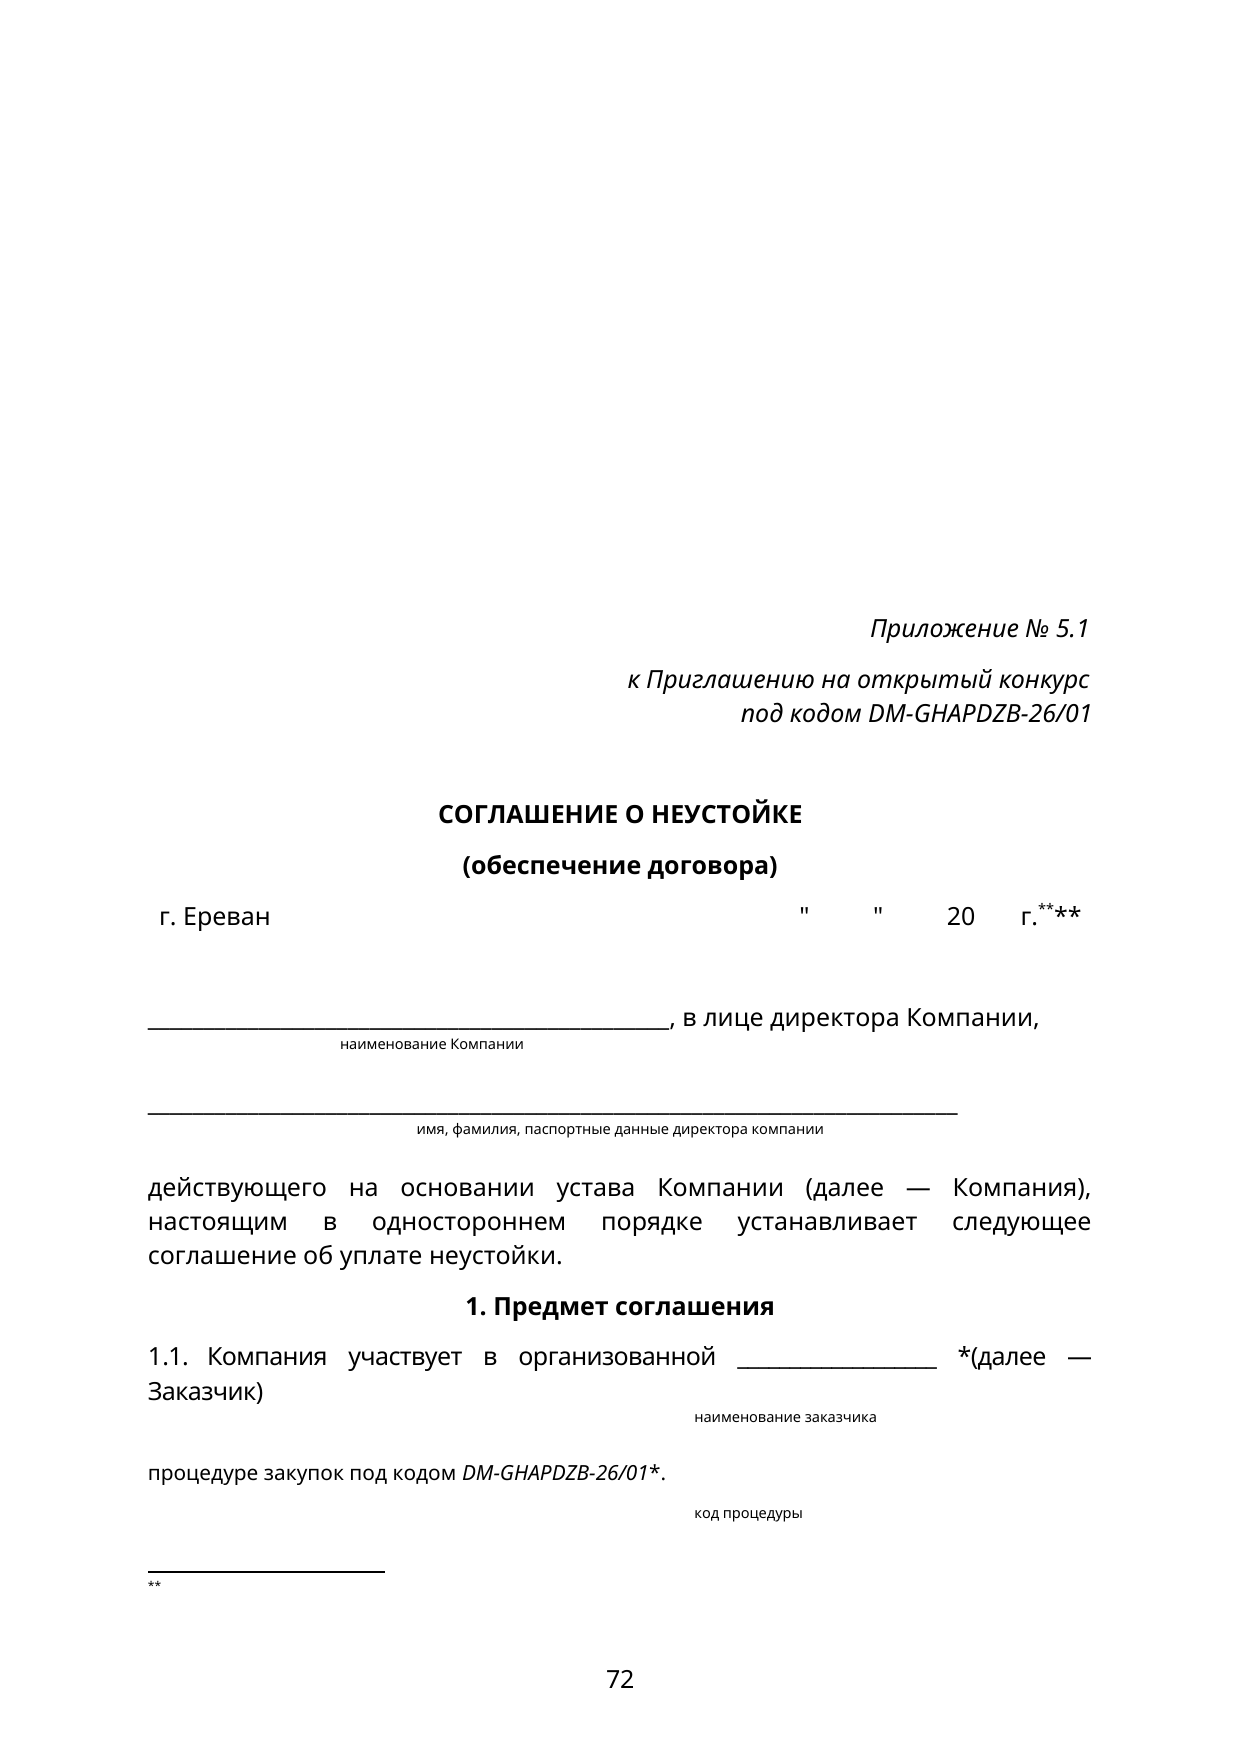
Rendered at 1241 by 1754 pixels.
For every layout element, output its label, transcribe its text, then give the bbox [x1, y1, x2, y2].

text (обеспечение договора) [148, 848, 1092, 882]
text имя, фамилия, паспортные данные директора компании [148, 1119, 1092, 1153]
text 1. Предмет соглашения [148, 1288, 1092, 1322]
text к Приглашению на открытый конкурс под кодом DM-GHAPDZB-26/01 [148, 661, 1092, 729]
text Приложение № 5.1 [148, 611, 1092, 645]
text процедуре закупок под кодом DM-GHAPDZB-26/01*. [148, 1458, 1092, 1486]
text код процедуры [694, 1503, 1092, 1537]
text _______________________________________________, в лице директора Компании, [148, 1000, 1092, 1034]
table_header г. Ереван [148, 899, 634, 949]
text действующего на основании устава Компании (далее — Компания), настоящим в одностороннем порядке устанавливает следующее соглашение об уплате неустойки. [148, 1169, 1092, 1272]
text _________________________________________________________________________ [148, 1085, 1092, 1119]
text СОГЛАШЕНИЕ О НЕУСТОЙКЕ [148, 797, 1092, 831]
text наименование заказчика [694, 1407, 1092, 1441]
text 1.1. Компания участвует в организованной ___________________ *(далее — Заказчик) [148, 1339, 1092, 1407]
text наименование Компании [340, 1034, 1092, 1068]
table_header " " 20 г.** [634, 899, 1092, 949]
